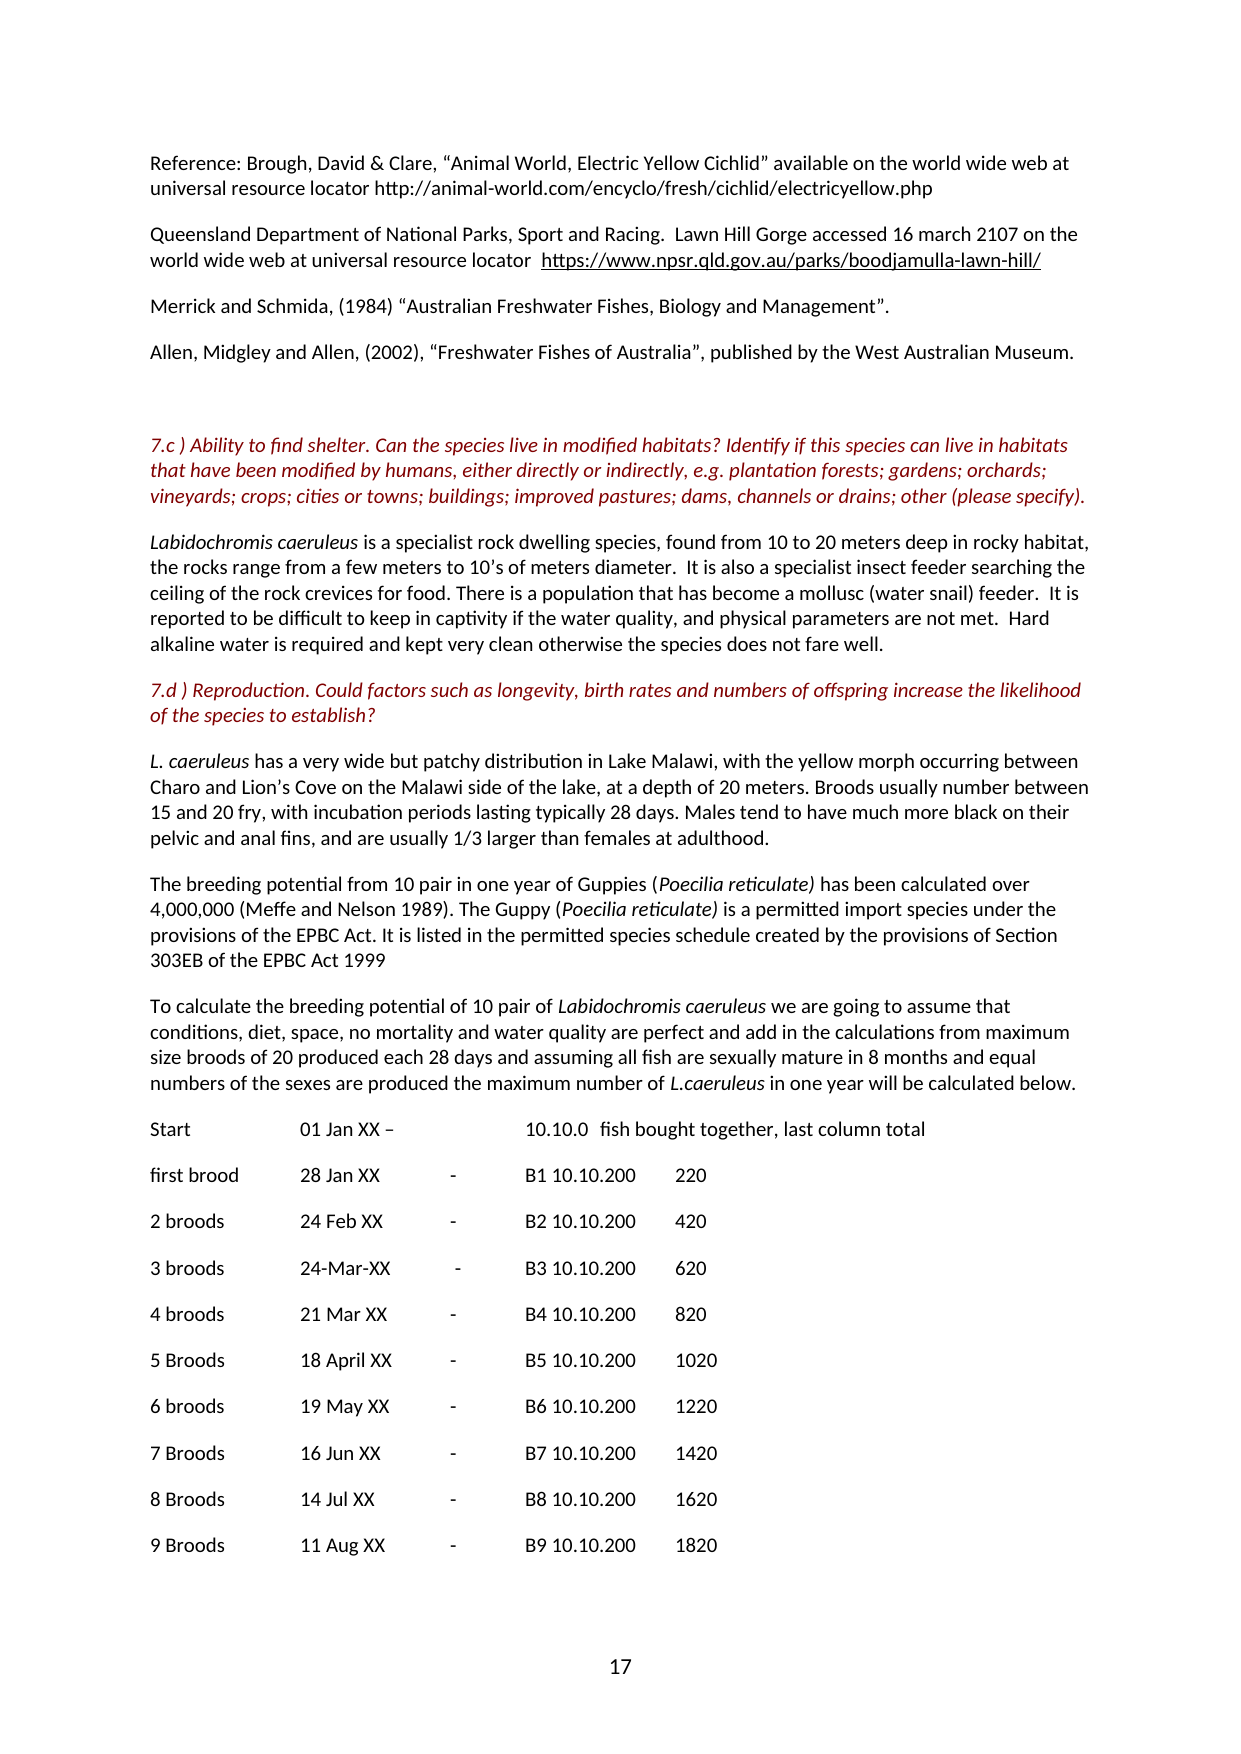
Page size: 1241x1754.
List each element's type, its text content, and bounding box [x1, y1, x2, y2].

text 7 Broods 16 Jun XX - B7 10.10.200 1420 [150, 1440, 1090, 1465]
text 9 Broods 11 Aug XX - B9 10.10.200 1820 [150, 1532, 1090, 1558]
text 7.c ) Ability to find shelter. Can the species live in modified habitats? Identify if this species can live in habitats that have been modified by humans, either directly or indirectly, e.g. plantation forests; gardens; orchards; vineyards; crops; cities or towns; buildings; improved pastures; dams, channels or drains; other (please specify). [150, 432, 1090, 508]
text 2 broods 24 Feb XX - B2 10.10.200 420 [150, 1209, 1090, 1234]
text 5 Broods 18 April XX - B5 10.10.200 1020 [150, 1347, 1090, 1373]
text To calculate the breeding potential of 10 pair of Labidochromis caeruleus we are going to assume that conditions, diet, space, no mortality and water quality are perfect and add in the calculations from maximum size broods of 20 produced each 28 days and assuming all fish are sexually mature in 8 months and equal numbers of the sexes are produced the maximum number of L.caeruleus in one year will be calculated below. [150, 994, 1090, 1095]
text Start 01 Jan XX – 10.10.0 fish bought together, last column total [150, 1116, 1090, 1142]
text The breeding potential from 10 pair in one year of Guppies (Poecilia reticulate) has been calculated over 4,000,000 (Meffe and Nelson 1989). The Guppy (Poecilia reticulate) is a permitted import species under the provisions of the EPBC Act. It is listed in the permitted species schedule created by the provisions of Section 303EB of the EPBC Act 1999 [150, 871, 1090, 973]
text Reference: Brough, David & Clare, “Animal World, Electric Yellow Cichlid” available on the world wide web at universal resource locator http://animal-world.com/encyclo/fresh/cichlid/electricyellow.php [150, 150, 1090, 201]
text 3 broods 24-Mar-XX - B3 10.10.200 620 [150, 1255, 1090, 1280]
text 8 Broods 14 Jul XX - B8 10.10.200 1620 [150, 1486, 1090, 1512]
text Merrick and Schmida, (1984) “Australian Freshwater Fishes, Biology and Management”. [150, 293, 1090, 319]
text first brood 28 Jan XX - B1 10.10.200 220 [150, 1162, 1090, 1188]
text 6 broods 19 May XX - B6 10.10.200 1220 [150, 1394, 1090, 1419]
text L. caeruleus has a very wide but patchy distribution in Lake Malawi, with the yellow morph occurring between Charo and Lion’s Cove on the Malawi side of the lake, at a depth of 20 meters. Broods usually number between 15 and 20 fry, with incubation periods lasting typically 28 days. Males tend to have much more black on their pelvic and anal fins, and are usually 1/3 larger than females at adulthood. [150, 749, 1090, 850]
text 4 broods 21 Mar XX - B4 10.10.200 820 [150, 1301, 1090, 1327]
text Allen, Midgley and Allen, (2002), “Freshwater Fishes of Australia”, published by the West Australian Museum. [150, 339, 1090, 365]
text Labidochromis caeruleus is a specialist rock dwelling species, found from 10 to 20 meters deep in rocky habitat, the rocks range from a few meters to 10’s of meters diameter. It is also a specialist insect feeder searching the ceiling of the rock crevices for food. There is a population that has become a mollusc (water snail) feeder. It is reported to be difficult to keep in captivity if the water quality, and physical parameters are not met. Hard alkaline water is required and kept very clean otherwise the species does not fare well. [150, 529, 1090, 656]
text Queensland Department of National Parks, Sport and Racing. Lawn Hill Gorge accessed 16 march 2107 on the world wide web at universal resource locator https://www.npsr.qld.gov.au/parks/boodjamulla-lawn-hill/ [150, 222, 1090, 272]
text 7.d ) Reproduction. Could factors such as longevity, birth rates and numbers of offspring increase the likelihood of the species to establish? [150, 677, 1090, 728]
